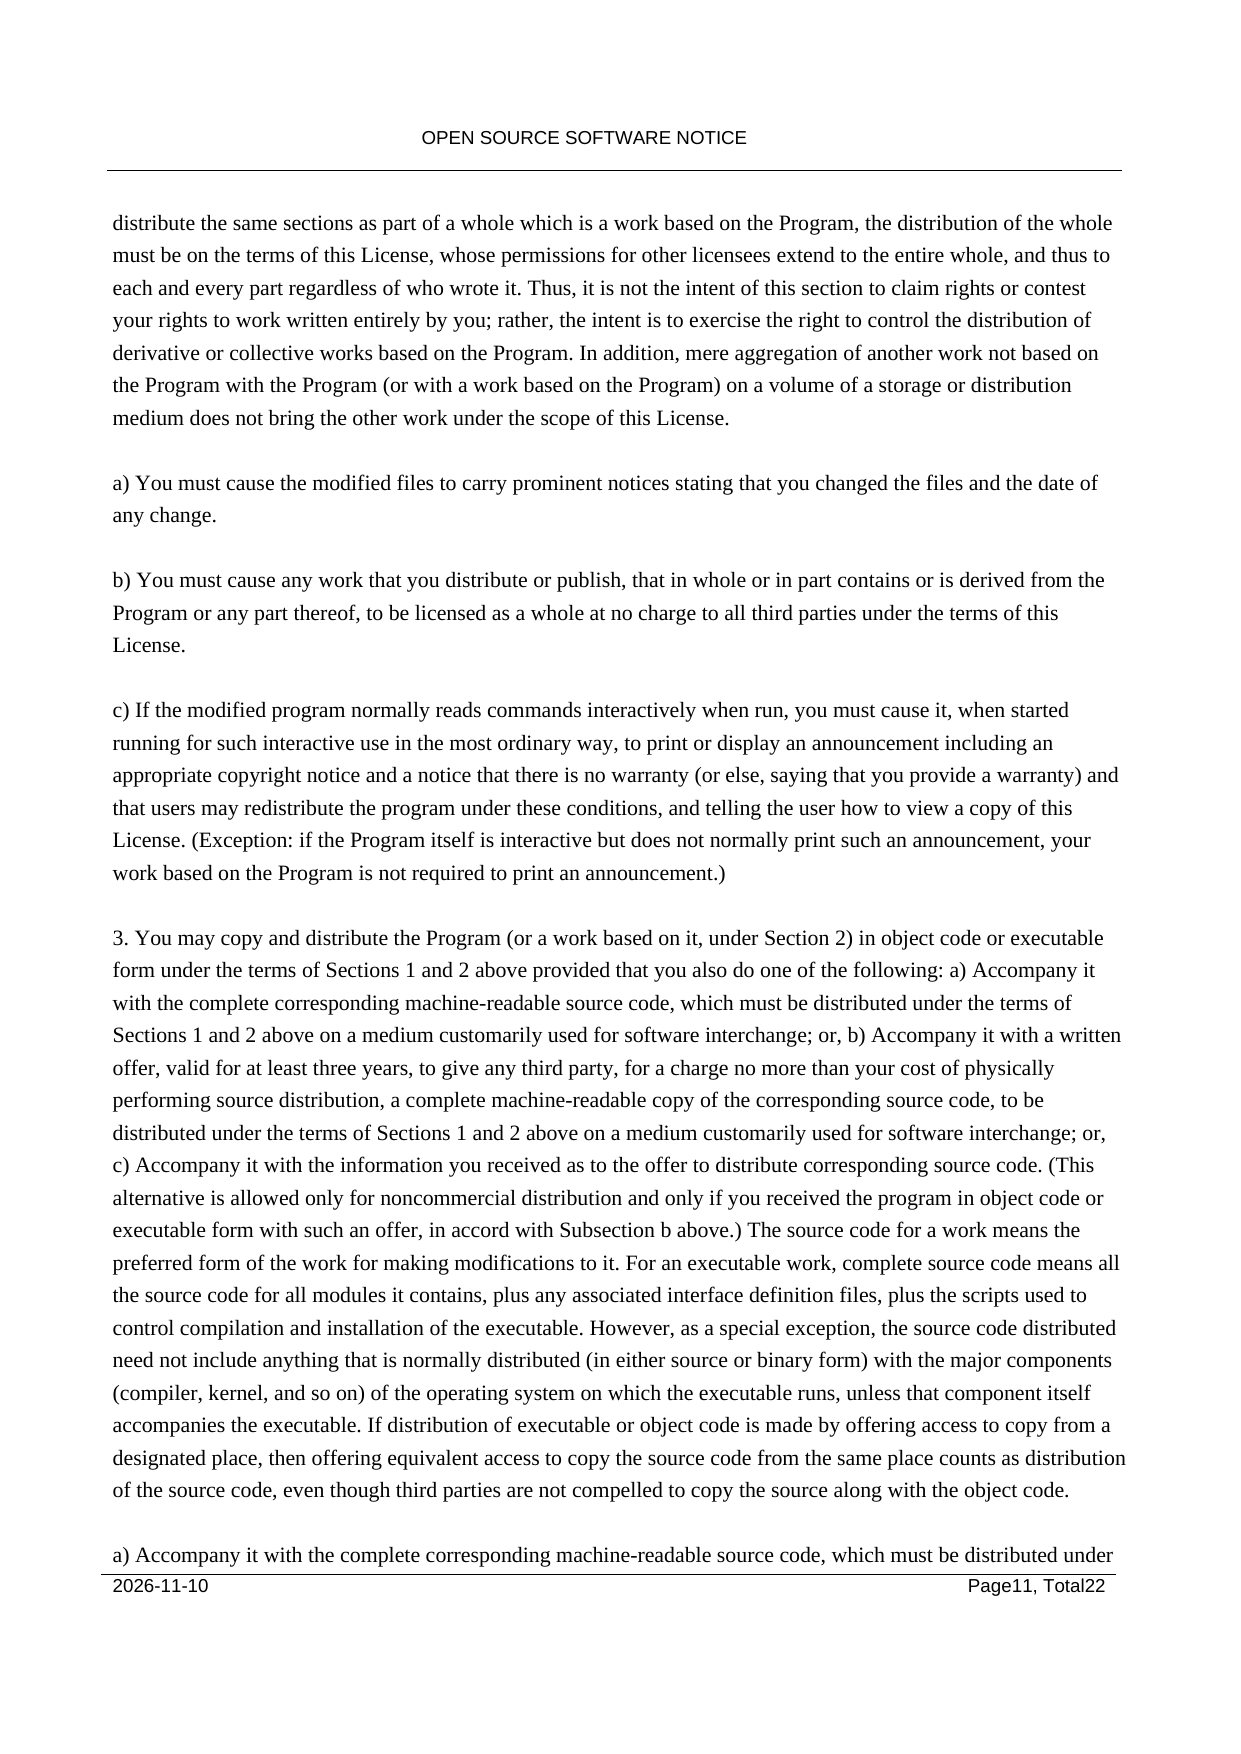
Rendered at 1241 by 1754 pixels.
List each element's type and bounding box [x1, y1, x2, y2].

text [112, 206, 1128, 1571]
